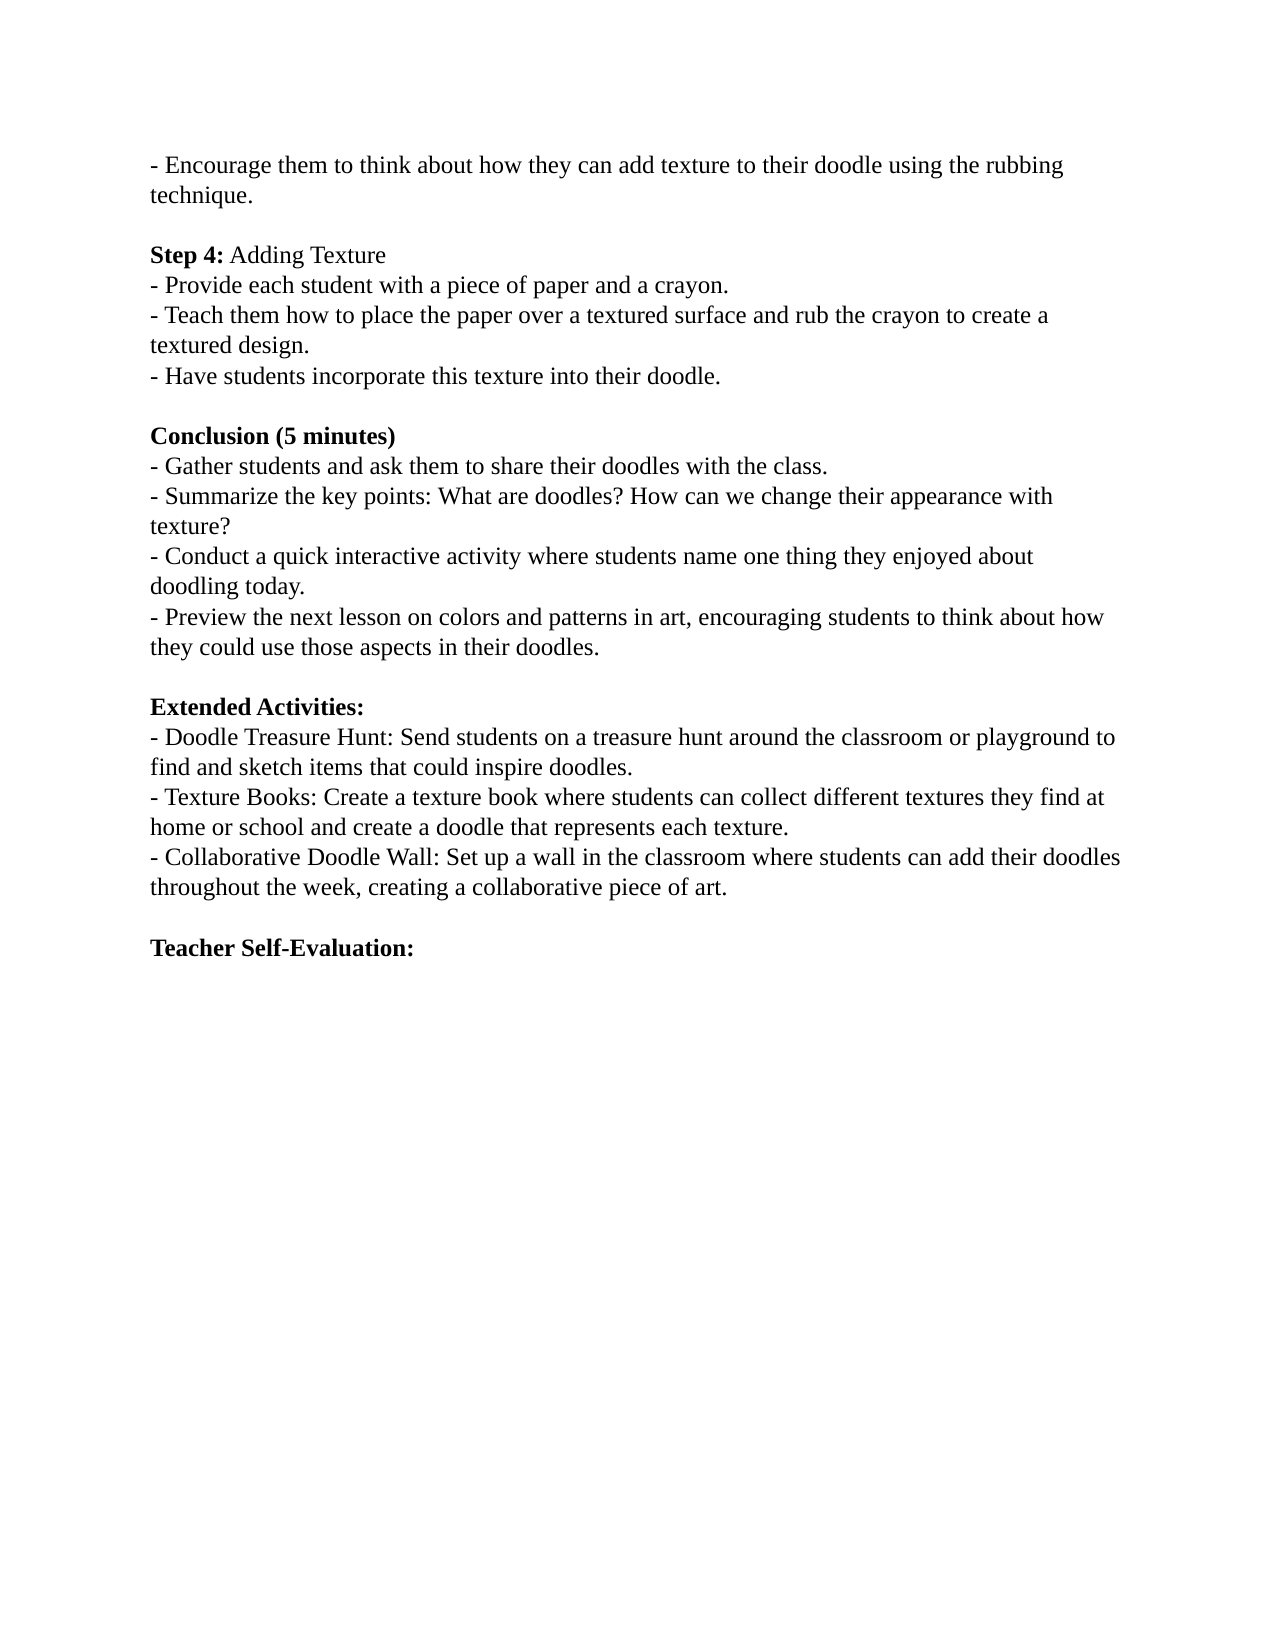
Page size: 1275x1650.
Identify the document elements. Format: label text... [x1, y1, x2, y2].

text - Summarize the key points: What are doodles? How can we change their appearance with texture? [150, 481, 1125, 540]
text - Doodle Treasure Hunt: Send students on a treasure hunt around the classroom or playground to find and sketch items that could inspire doodles. [150, 722, 1125, 781]
text - Provide each student with a piece of paper and a crayon. [150, 270, 1125, 299]
text Teacher Self-Evaluation: [150, 933, 1125, 961]
text - Preview the next lesson on colors and patterns in art, encouraging students to think about how they could use those aspects in their doodles. [150, 602, 1125, 660]
text - Gather students and ask them to share their doodles with the class. [150, 451, 1125, 480]
text - Have students incorporate this texture into their doodle. [150, 361, 1125, 389]
text Extended Activities: [150, 692, 1125, 721]
text Step 4: Adding Texture [150, 240, 1125, 269]
text - Collaborative Doodle Wall: Set up a wall in the classroom where students can add their doodles throughout the week, creating a collaborative piece of art. [150, 842, 1125, 901]
text Conclusion (5 minutes) [150, 421, 1125, 450]
text - Texture Books: Create a texture book where students can collect different textures they find at home or school and create a doodle that represents each texture. [150, 782, 1125, 841]
text - Encourage them to think about how they can add texture to their doodle using the rubbing technique. [150, 150, 1125, 209]
text - Conduct a quick interactive activity where students name one thing they enjoyed about doodling today. [150, 541, 1125, 600]
text - Teach them how to place the paper over a textured surface and rub the crayon to create a textured design. [150, 301, 1125, 359]
